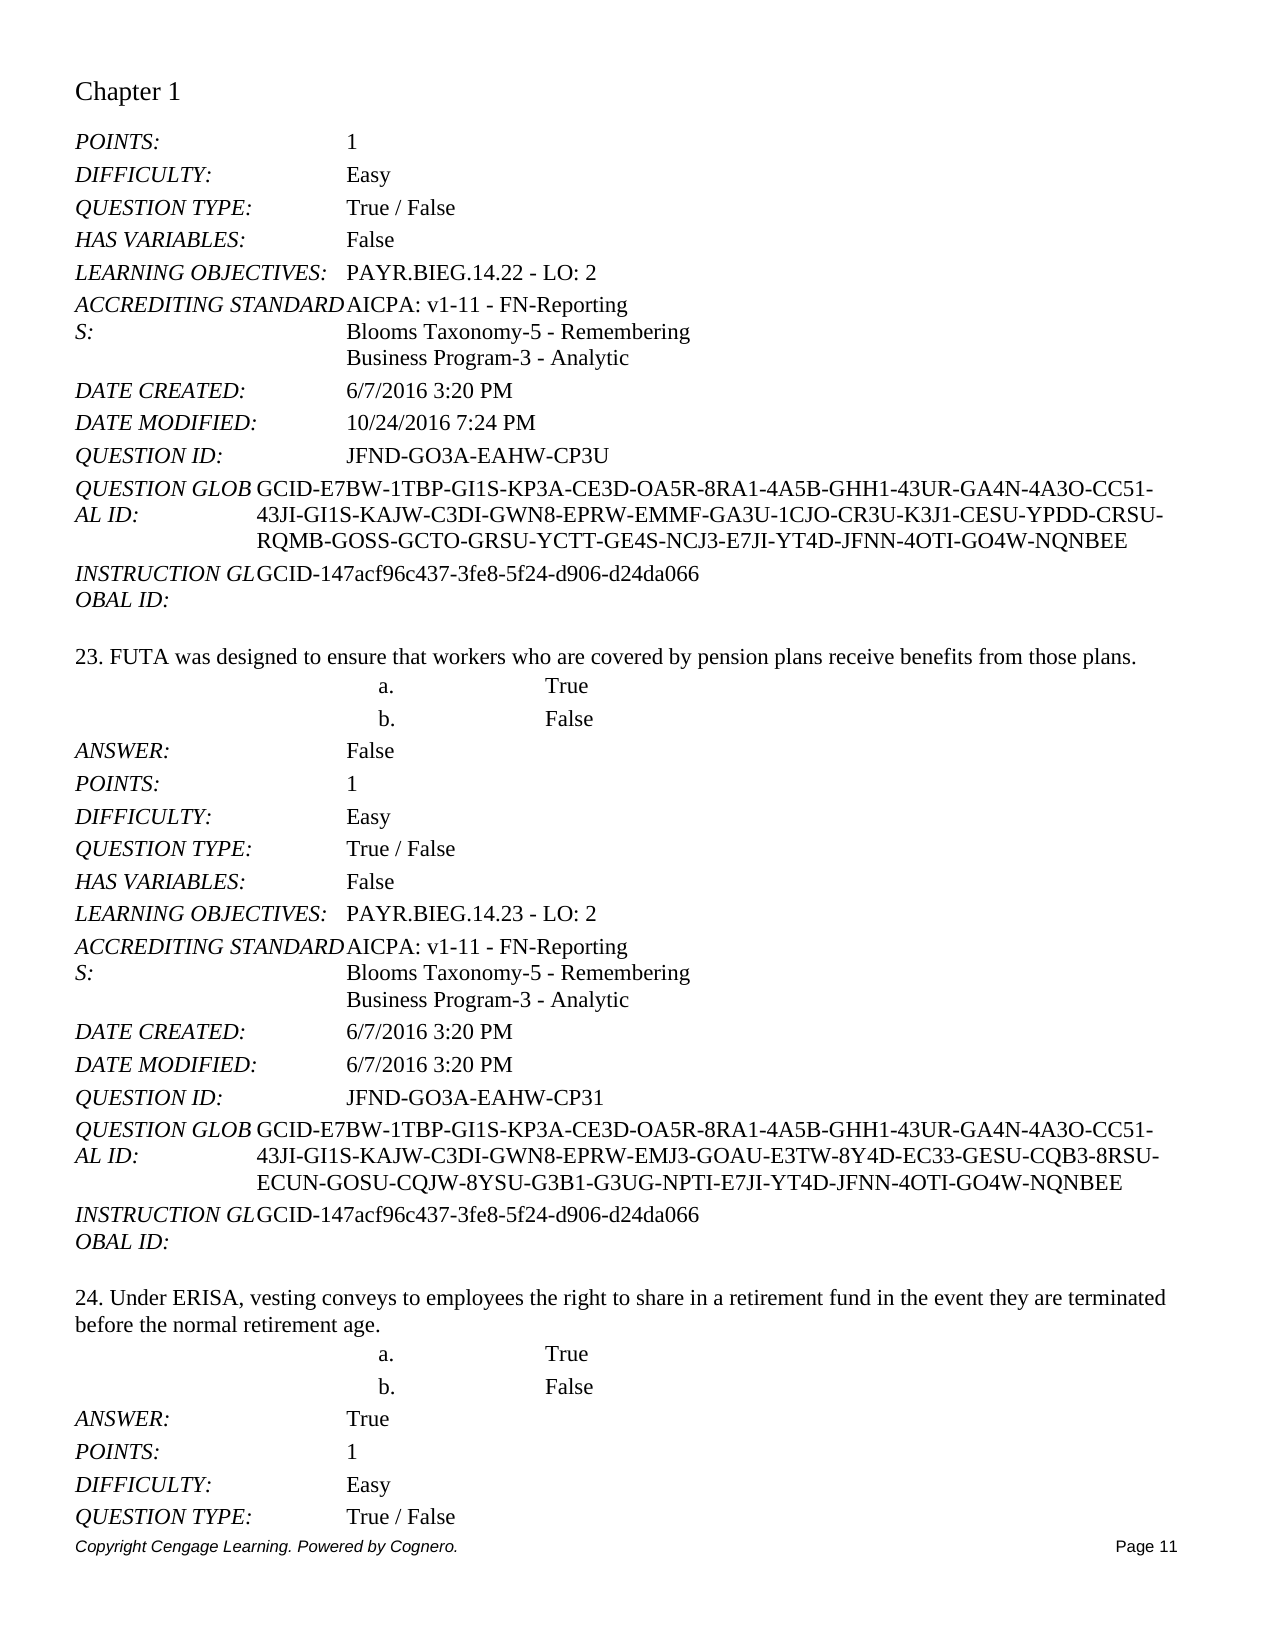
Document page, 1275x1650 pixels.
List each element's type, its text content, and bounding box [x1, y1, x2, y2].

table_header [75, 1285, 1200, 1533]
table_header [75, 125, 1200, 616]
table_header 23. FUTA was designed to ensure that workers who are covered by pension plans receive benefits from those plans. [75, 643, 1200, 1257]
